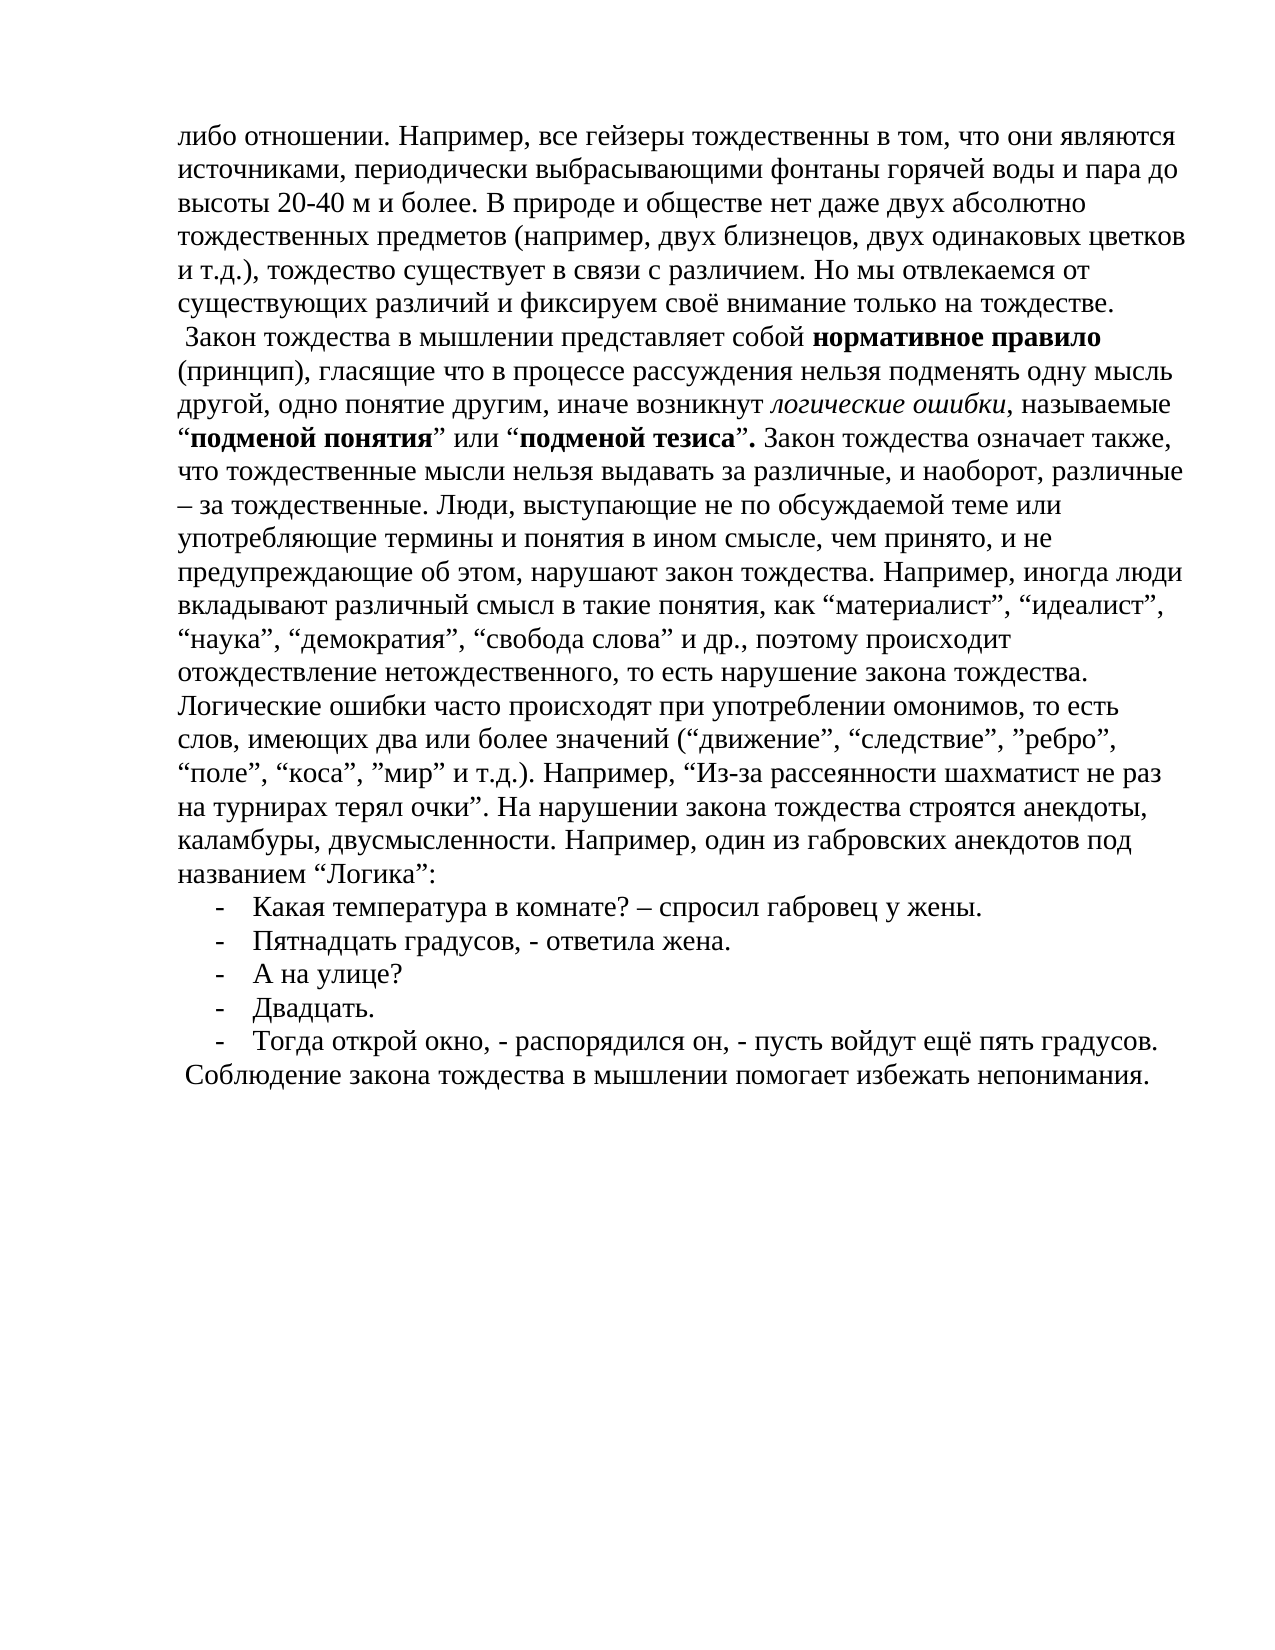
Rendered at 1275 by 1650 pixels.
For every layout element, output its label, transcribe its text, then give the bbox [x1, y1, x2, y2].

text Соблюдение закона тождества в мышлении помогает избежать непонимания. [177, 1057, 1186, 1091]
text Закон тождества в мышлении представляет собой нормативное правило (принцип), гласящие что в процессе рассуждения нельзя подменять одну мысль другой, одно понятие другим, иначе возникнут логические ошибки, называемые “подменой понятия” или “подменой тезиса”. Закон тождества означает также, что тождественные мысли нельзя выдавать за различные, и наоборот, различные – за тождественные. Люди, выступающие не по обсуждаемой теме или употребляющие термины и понятия в ином смысле, чем принято, и не предупреждающие об этом, нарушают закон тождества. Например, иногда люди вкладывают различный смысл в такие понятия, как “материалист”, “идеалист”, “наука”, “демократия”, “свобода слова” и др., поэтому происходит отождествление нетождественного, то есть нарушение закона тождества. Логические ошибки часто происходят при употреблении омонимов, то есть слов, имеющих два или более значений (“движение”, “следствие”, ”ребро”, “поле”, “коса”, ”мир” и т.д.). Например, “Из-за рассеянности шахматист не раз на турнирах терял очки”. На нарушении закона тождества строятся анекдоты, каламбуры, двусмысленности. Например, один из габровских анекдотов под названием “Логика”: [177, 319, 1186, 889]
list Двадцать. [215, 990, 1186, 1024]
list Какая температура в комнате? – спросил габровец у жены. [215, 889, 1186, 923]
list А на улице? [215, 957, 1186, 990]
list Пятнадцать градусов, - ответила жена. [215, 923, 1186, 957]
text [177, 118, 1186, 319]
list Тогда открой окно, - распорядился он, - пусть войдут ещё пять градусов. [215, 1024, 1186, 1057]
